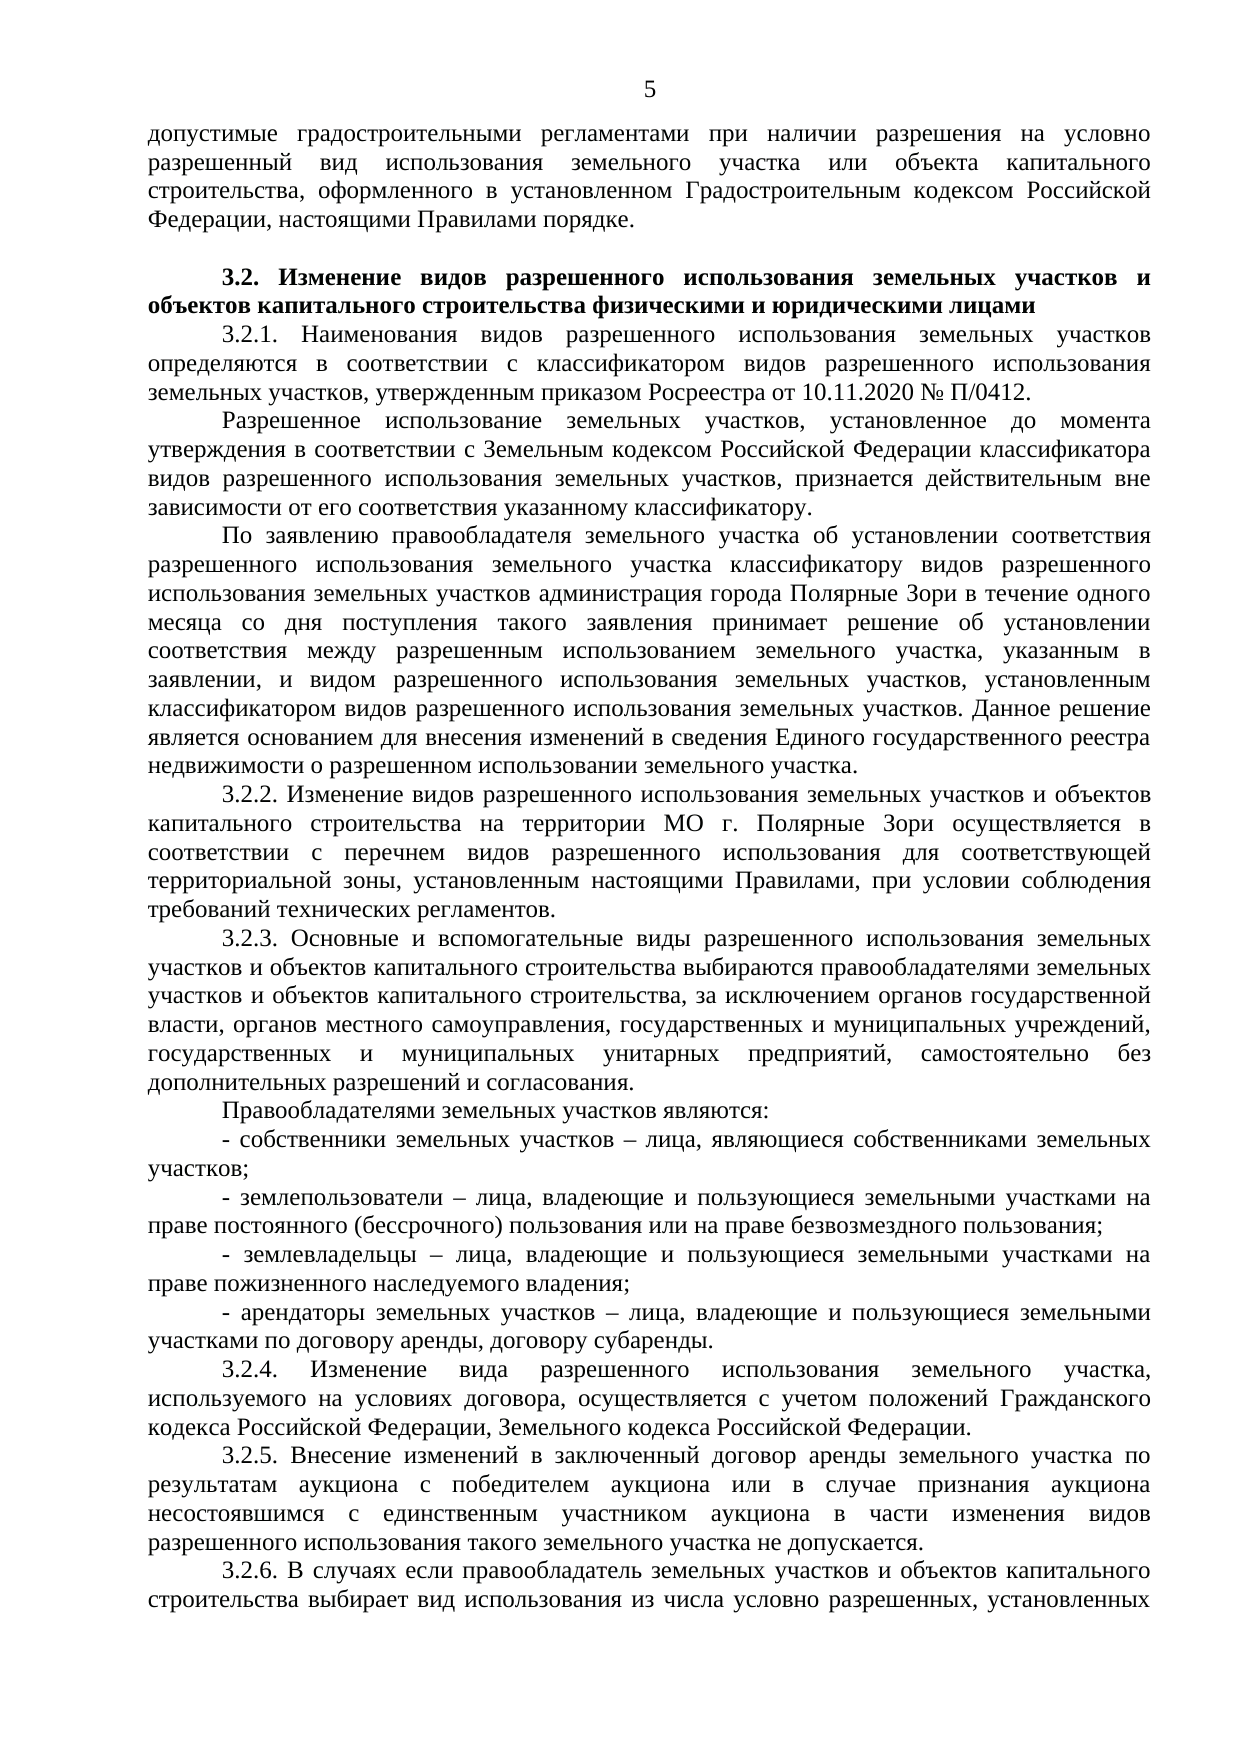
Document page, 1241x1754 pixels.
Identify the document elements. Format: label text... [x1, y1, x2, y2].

text 3.2.3. Основные и вспомогательные виды разрешенного использования земельных участков и объектов капитального строительства выбираются правообладателями земельных участков и объектов капитального строительства, за исключением органов государственной власти, органов местного самоуправления, государственных и муниципальных учреждений, государственных и муниципальных унитарных предприятий, самостоятельно без дополнительных разрешений и согласования. [148, 923, 1152, 1096]
text 3.2.2. Изменение видов разрешенного использования земельных участков и объектов капитального строительства на территории МО г. Полярные Зори осуществляется в соответствии с перечнем видов разрешенного использования для соответствующей территориальной зоны, установленным настоящими Правилами, при условии соблюдения требований технических регламентов. [148, 779, 1152, 923]
text - собственники земельных участков – лица, являющиеся собственниками земельных участков; [148, 1124, 1152, 1182]
text 3.2.5. Внесение изменений в заключенный договор аренды земельного участка по результатам аукциона с победителем аукциона или в случае признания аукциона несостоявшимся с единственным участником аукциона в части изменения видов разрешенного использования такого земельного участка не допускается. [148, 1441, 1152, 1556]
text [148, 1556, 1152, 1613]
text Разрешенное использование земельных участков, установленное до момента утверждения в соответствии с Земельным кодексом Российской Федерации классификатора видов разрешенного использования земельных участков, признается действительным вне зависимости от его соответствия указанному классификатору. [148, 406, 1152, 521]
text 3.2.1. Наименования видов разрешенного использования земельных участков определяются в соответствии с классификатором видов разрешенного использования земельных участков, утвержденным приказом Росреестра от 10.11.2020 № П/0412. [148, 319, 1152, 406]
text 3.2. Изменение видов разрешенного использования земельных участков и объектов капитального строительства физическими и юридическими лицами [148, 262, 1152, 319]
text По заявлению правообладателя земельного участка об установлении соответствия разрешенного использования земельного участка классификатору видов разрешенного использования земельных участков администрация города Полярные Зори в течение одного месяца со дня поступления такого заявления принимает решение об установлении соответствия между разрешенным использованием земельного участка, указанным в заявлении, и видом разрешенного использования земельных участков, установленным классификатором видов разрешенного использования земельных участков. Данное решение является основанием для внесения изменений в сведения Единого государственного реестра недвижимости о разрешенном использовании земельного участка. [148, 521, 1152, 779]
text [148, 118, 1152, 233]
text 3.2.4. Изменение вида разрешенного использования земельного участка, используемого на условиях договора, осуществляется с учетом положений Гражданского кодекса Российской Федерации, Земельного кодекса Российской Федерации. [148, 1354, 1152, 1441]
text - землепользователи – лица, владеющие и пользующиеся земельными участками на праве постоянного (бессрочного) пользования или на праве безвозмездного пользования; [148, 1182, 1152, 1239]
text - арендаторы земельных участков – лица, владеющие и пользующиеся земельными участками по договору аренды, договору субаренды. [148, 1297, 1152, 1354]
text - землевладельцы – лица, владеющие и пользующиеся земельными участками на праве пожизненного наследуемого владения; [148, 1239, 1152, 1297]
text Правообладателями земельных участков являются: [148, 1096, 1152, 1124]
